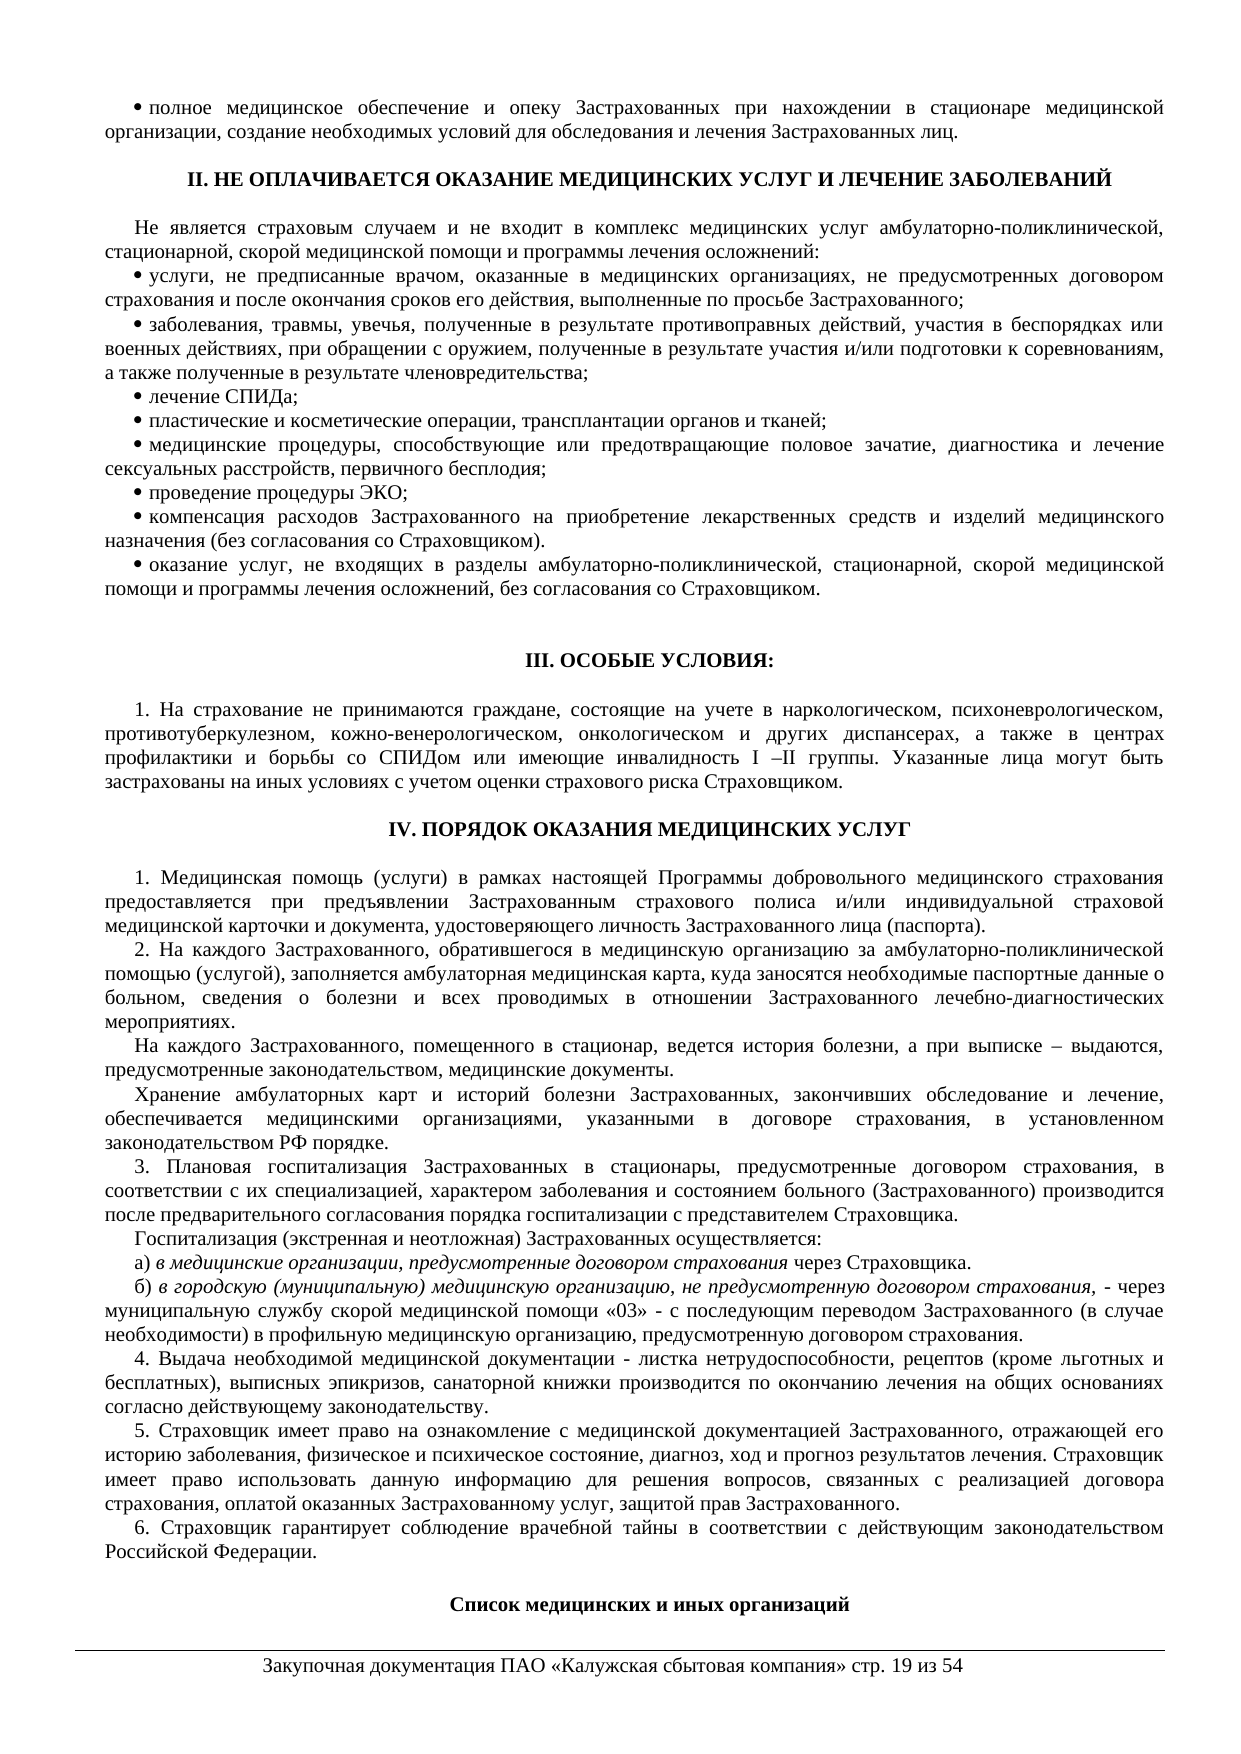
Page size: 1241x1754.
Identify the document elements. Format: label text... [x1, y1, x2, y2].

text 5. Страховщик имеет право на ознакомление с медицинской документацией Застрахованного, отражающей его историю заболевания, физическое и психическое состояние, диагноз, ход и прогноз результатов лечения. Страховщик имеет право использовать данную информацию для решения вопросов, связанных с реализацией договора страхования, оплатой оказанных Застрахованному услуг, защитой прав Застрахованного. [104, 1418, 1165, 1514]
list лечение СПИДа; [104, 384, 1165, 408]
list заболевания, травмы, увечья, полученные в результате противоправных действий, участия в беспорядках или военных действиях, при обращении с оружием, полученные в результате участия и/или подготовки к соревнованиям, а также полученные в результате членовредительства; [104, 311, 1165, 384]
list услуги, не предписанные врачом, оказанные в медицинских организациях, не предусмотренных договором страхования и после окончания сроков его действия, выполненные по просьбе Застрахованного; [104, 263, 1165, 311]
text 2. На каждого Застрахованного, обратившегося в медицинскую организацию за амбулаторно-поликлинической помощью (услугой), заполняется амбулаторная медицинская карта, куда заносятся необходимые паспортные данные о больном, сведения о болезни и всех проводимых в отношении Застрахованного лечебно-диагностических мероприятиях. [104, 937, 1165, 1033]
text III. ОСОБЫЕ УСЛОВИЯ: [104, 648, 1165, 672]
list оказание услуг, не входящих в разделы амбулаторно-поликлинической, стационарной, скорой медицинской помощи и программы лечения осложнений, без согласования со Страховщиком. [104, 552, 1165, 600]
text Не является страховым случаем и не входит в комплекс медицинских услуг амбулаторно-поликлинической, стационарной, скорой медицинской помощи и программы лечения осложнений: [104, 215, 1165, 263]
list компенсация расходов Застрахованного на приобретение лекарственных средств и изделий медицинского назначения (без согласования со Страховщиком). [104, 504, 1165, 552]
list проведение процедуры ЭКО; [104, 480, 1165, 504]
text 1. На страхование не принимаются граждане, состоящие на учете в наркологическом, психоневрологическом, противотуберкулезном, кожно-венерологическом, онкологическом и других диспансерах, а также в центрах профилактики и борьбы со СПИДом или имеющие инвалидность I –II группы. Указанные лица могут быть застрахованы на иных условиях с учетом оценки страхового риска Страховщиком. [104, 696, 1165, 793]
text Хранение амбулаторных карт и историй болезни Застрахованных, закончивших обследование и лечение, обеспечивается медицинскими организациями, указанными в договоре страхования, в установленном законодательством РФ порядке. [104, 1081, 1165, 1154]
list медицинские процедуры, способствующие или предотвращающие половое зачатие, диагностика и лечение сексуальных расстройств, первичного бесплодия; [104, 432, 1165, 480]
text IV. ПОРЯДОК ОКАЗАНИЯ МЕДИЦИНСКИХ УСЛУГ [104, 817, 1165, 841]
text б) в городскую (муниципальную) медицинскую организацию, не предусмотренную договором страхования, - через муниципальную службу скорой медицинской помощи «03» - с последующим переводом Застрахованного (в случае необходимости) в профильную медицинскую организацию, предусмотренную договором страхования. [104, 1274, 1165, 1346]
text 3. Плановая госпитализация Застрахованных в стационары, предусмотренные договором страхования, в соответствии с их специализацией, характером заболевания и состоянием больного (Застрахованного) производится после предварительного согласования порядка госпитализации с представителем Страховщика. [104, 1154, 1165, 1226]
text 4. Выдача необходимой медицинской документации - листка нетрудоспособности, рецептов (кроме льготных и бесплатных), выписных эпикризов, санаторной книжки производится по окончанию лечения на общих основаниях согласно действующему законодательству. [104, 1346, 1165, 1418]
text На каждого Застрахованного, помещенного в стационар, ведется история болезни, а при выписке – выдаются, предусмотренные законодательством, медицинские документы. [104, 1033, 1165, 1081]
text II. НЕ ОПЛАЧИВАЕТСЯ ОКАЗАНИЕ МЕДИЦИНСКИХ УСЛУГ И ЛЕЧЕНИЕ ЗАБОЛЕВАНИЙ [104, 167, 1165, 191]
text Список медицинских и иных организаций [75, 1591, 1165, 1616]
text 1. Медицинская помощь (услуги) в рамках настоящей Программы добровольного медицинского страхования предоставляется при предъявлении Застрахованным страхового полиса и/или индивидуальной страховой медицинской карточки и документа, удостоверяющего личность Застрахованного лица (паспорта). [104, 865, 1165, 937]
list полное медицинское обеспечение и опеку Застрахованных при нахождении в стационаре медицинской организации, создание необходимых условий для обследования и лечения Застрахованных лиц. [104, 95, 1165, 143]
text Госпитализация (экстренная и неотложная) Застрахованных осуществляется: [104, 1226, 1165, 1250]
text а) в медицинские организации, предусмотренные договором страхования через Страховщика. [104, 1250, 1165, 1274]
text 6. Страховщик гарантирует соблюдение врачебной тайны в соответствии с действующим законодательством Российской Федерации. [104, 1514, 1165, 1563]
list пластические и косметические операции, трансплантации органов и тканей; [104, 408, 1165, 432]
